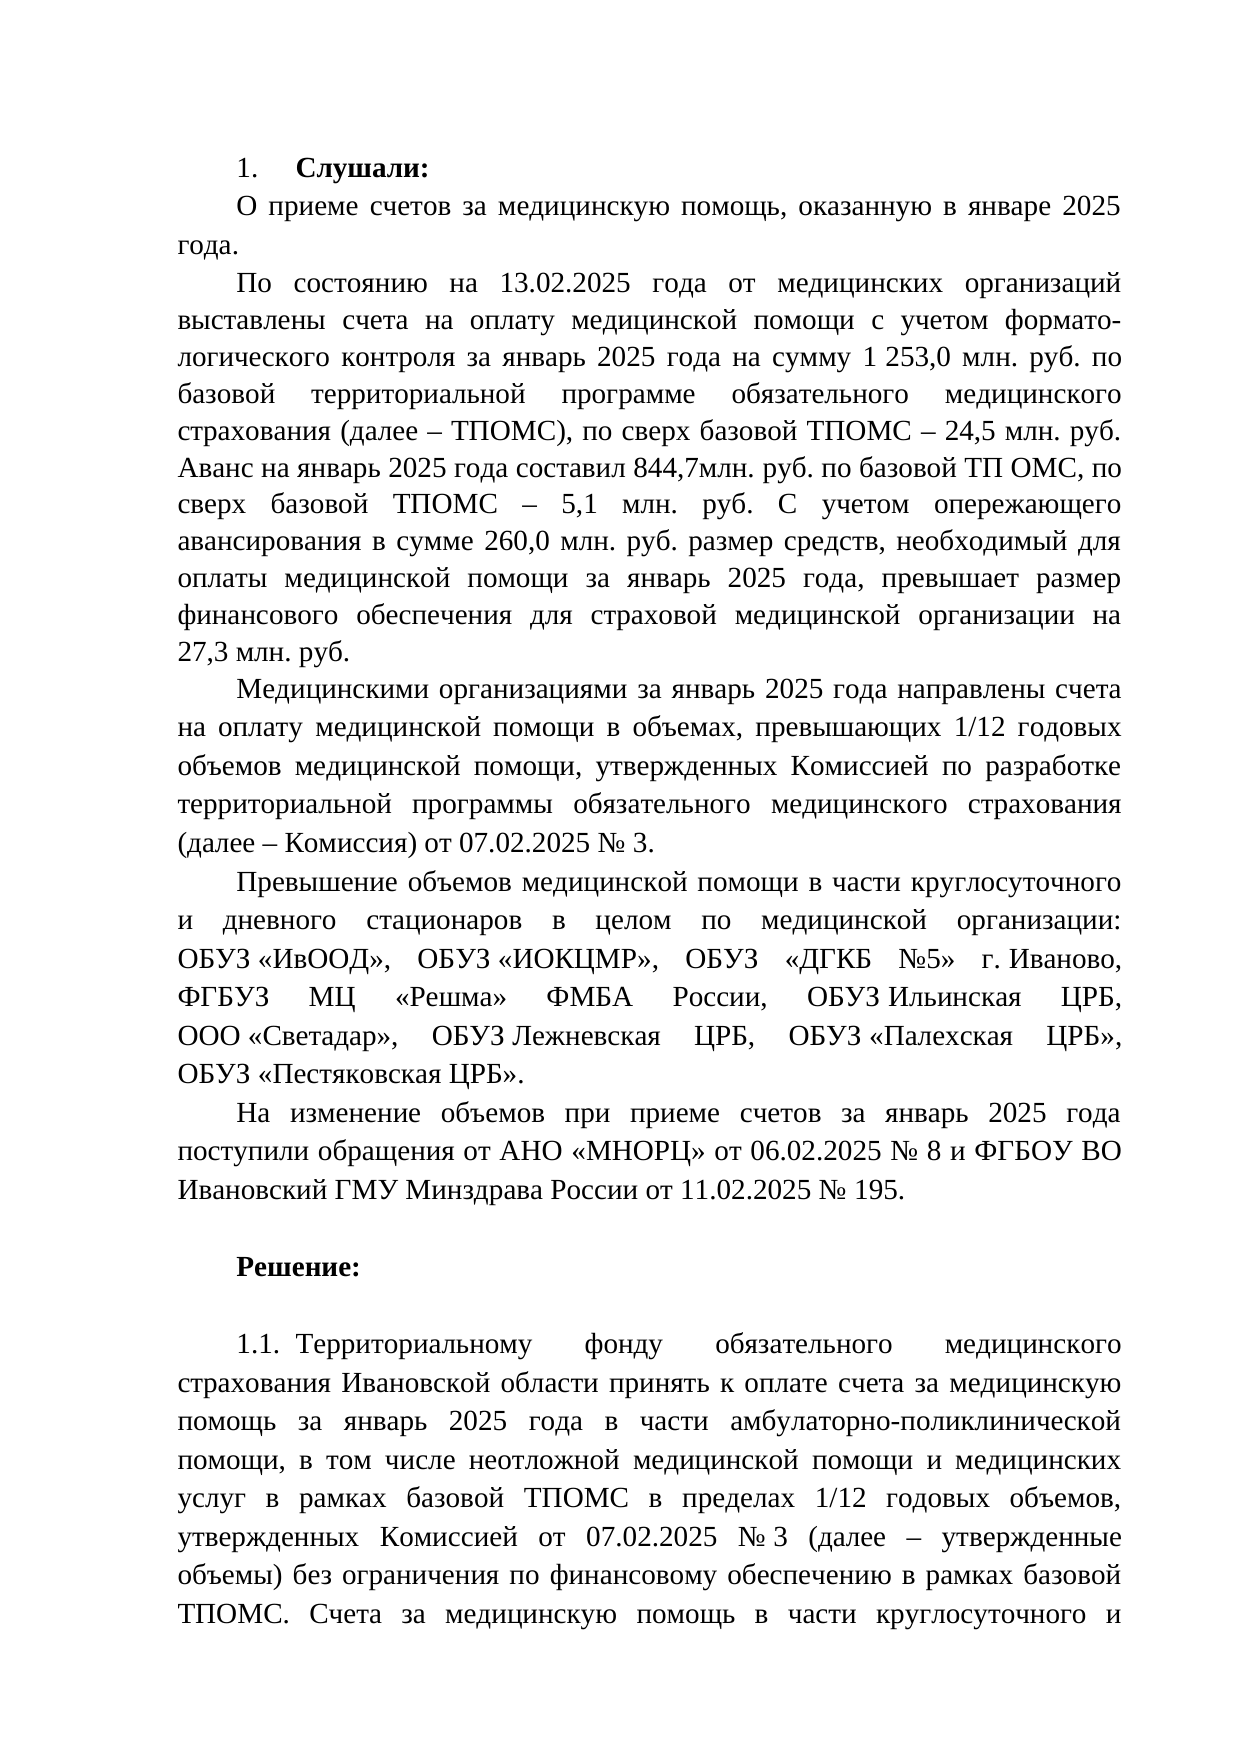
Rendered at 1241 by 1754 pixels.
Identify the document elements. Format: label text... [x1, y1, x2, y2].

text По состоянию на 13.02.2025 года от медицинских организаций выставлены счета на оплату медицинской помощи с учетом формато-логического контроля за январь 2025 года на сумму 1 253,0 млн. руб. по базовой территориальной программе обязательного медицинского страхования (далее – ТПОМС), по сверх базовой ТПОМС – 24,5 млн. руб. Аванс на январь 2025 года составил 844,7млн. руб. по базовой ТП ОМС, по сверх базовой ТПОМС – 5,1 млн. руб. С учетом опережающего авансирования в сумме 260,0 млн. руб. размер средств, необходимый для оплаты медицинской помощи за январь 2025 года, превышает размер финансового обеспечения для страховой медицинской организации на 27,3 млн. руб. [177, 265, 1122, 668]
list О приеме счетов за медицинскую помощь, оказанную в январе 2025 года. [177, 188, 1122, 260]
list Медицинскими организациями за январь 2025 года направлены счета на оплату медицинской помощи в объемах, превышающих 1/12 годовых объемов медицинской помощи, утвержденных Комиссией по разработке территориальной программы обязательного медицинского страхования (далее – Комиссия) от 07.02.2025 № 3. [177, 671, 1122, 859]
list Слушали: [177, 150, 1122, 183]
text Решение: [177, 1249, 1122, 1283]
list Превышение объемов медицинской помощи в части круглосуточного и дневного стационаров в целом по медицинской организации: ОБУЗ «ИвООД», ОБУЗ «ИОКЦМР», ОБУЗ «ДГКБ №5» г. Иваново, ФГБУЗ МЦ «Решма» ФМБА России, ОБУЗ Ильинская ЦРБ, ООО «Светадар», ОБУЗ Лежневская ЦРБ, ОБУЗ «Палехская ЦРБ», ОБУЗ «Пестяковская ЦРБ». [177, 864, 1122, 1090]
list На изменение объемов при приеме счетов за январь 2025 года поступили обращения от АНО «МНОРЦ» от 06.02.2025 № 8 и ФГБОУ ВО Ивановский ГМУ Минздрава России от 11.02.2025 № 195. [177, 1095, 1122, 1206]
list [177, 1326, 1122, 1629]
